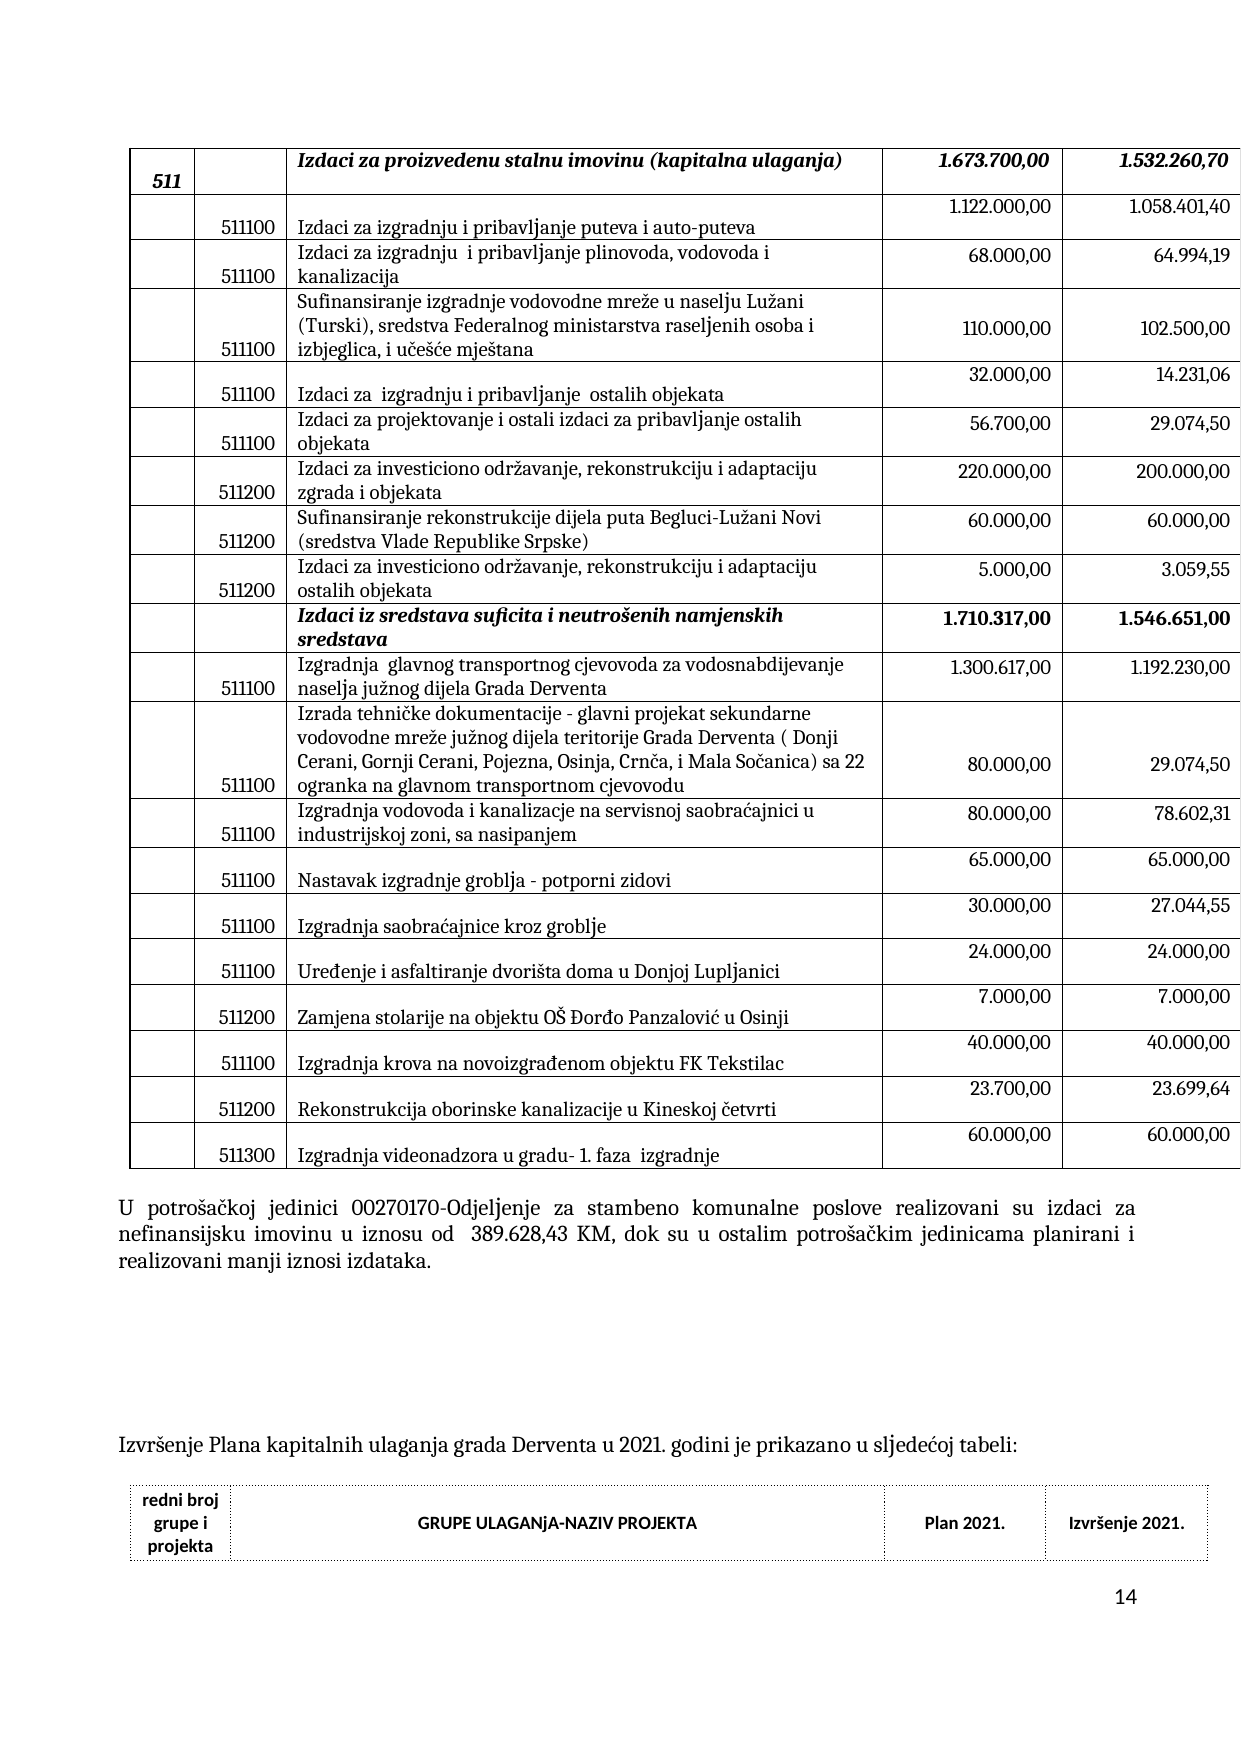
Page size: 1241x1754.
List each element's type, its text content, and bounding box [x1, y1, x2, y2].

table_cell 511200 [195, 1077, 286, 1122]
table_cell [131, 457, 194, 505]
table_cell [131, 289, 194, 361]
table_cell [131, 555, 194, 603]
table_cell 1.532.260,70 [1063, 149, 1240, 193]
table_cell 5.000,00 [883, 555, 1062, 603]
table_cell Izgradnja krova na novoizgrađenom objektu FK Tekstilac [287, 1031, 882, 1076]
table_cell [131, 240, 194, 288]
table_cell 80.000,00 [883, 799, 1062, 847]
table_cell Izdaci iz sredstava suficita i neutrošenih namjenskih sredstava [287, 604, 882, 652]
table_cell 1.192.230,00 [1063, 653, 1240, 701]
table_cell 23.700,00 [883, 1077, 1062, 1122]
table_cell 23.699,64 [1063, 1077, 1240, 1122]
table_cell [131, 848, 194, 892]
table_cell [131, 362, 194, 407]
table_cell [131, 408, 194, 456]
table_cell [131, 1077, 194, 1122]
table_cell [131, 604, 194, 652]
table_cell 200.000,00 [1063, 457, 1240, 505]
table_cell [131, 1123, 194, 1167]
table_cell Izgradnja saobraćajnice kroz groblјe [287, 894, 882, 938]
table_cell Zamjena stolarije na objektu OŠ Đorđo Panzalović u Osinji [287, 985, 882, 1030]
table_cell 27.044,55 [1063, 894, 1240, 938]
table_cell 24.000,00 [1063, 939, 1240, 984]
table_cell 40.000,00 [883, 1031, 1062, 1076]
table_cell 511100 [195, 362, 286, 407]
text U potrošačkoj jedinici 00270170-Odjelјenje za stambeno komunalne poslove realizovani su izdaci za nefinansijsku imovinu u iznosu od 389.628,43 KM, dok su u ostalim potrošačkim jedinicama planirani i realizovani manji iznosi izdataka. [118, 1195, 1137, 1274]
table_cell 29.074,50 [1063, 702, 1240, 798]
table_cell Izgradnja vodovoda i kanalizacje na servisnoj saobraćajnici u industrijskoj zoni, sa nasipanjem [287, 799, 882, 847]
table_header redni broj grupe i projekta [130, 1485, 230, 1560]
table_cell Izdaci za izgradnju i pribavlјanje ostalih objekata [287, 362, 882, 407]
table_cell 80.000,00 [883, 702, 1062, 798]
table_cell Izrada tehničke dokumentacije - glavni projekat sekundarne vodovodne mreže južnog dijela teritorije Grada Derventa ( Donji Cerani, Gornji Cerani, Pojezna, Osinja, Crnča, i Mala Sočanica) sa 22 ogranka na glavnom transportnom cjevovodu [287, 702, 882, 798]
table_cell Nastavak izgradnje groblјa - potporni zidovi [287, 848, 882, 892]
table_cell [131, 195, 194, 239]
table_cell 511100 [195, 939, 286, 984]
table_cell 511100 [195, 195, 286, 239]
table_cell Izdaci za projektovanje i ostali izdaci za pribavlјanje ostalih objekata [287, 408, 882, 456]
table_header Izvršenje 2021. [1045, 1485, 1208, 1560]
table_cell 30.000,00 [883, 894, 1062, 938]
table_cell 60.000,00 [883, 1123, 1062, 1167]
table_cell 102.500,00 [1063, 289, 1240, 361]
table_cell 7.000,00 [1063, 985, 1240, 1030]
table_cell Izgradnja glavnog transportnog cjevovoda za vodosnabdijevanje naselјa južnog dijela Grada Derventa [287, 653, 882, 701]
table_cell 511100 [195, 702, 286, 798]
table_cell Izdaci za izgradnju i pribavlјanje plinovoda, vodovoda i kanalizacija [287, 240, 882, 288]
table_cell 29.074,50 [1063, 408, 1240, 456]
table_cell [131, 506, 194, 554]
table_cell [131, 985, 194, 1030]
table_cell 220.000,00 [883, 457, 1062, 505]
table_cell 3.059,55 [1063, 555, 1240, 603]
table_cell 511200 [195, 985, 286, 1030]
table_header Plan 2021. [885, 1485, 1045, 1560]
table_cell 32.000,00 [883, 362, 1062, 407]
table_cell 24.000,00 [883, 939, 1062, 984]
table_cell [131, 799, 194, 847]
table_cell [131, 939, 194, 984]
table_cell 511200 [195, 555, 286, 603]
table_cell 511100 [195, 1031, 286, 1076]
table_cell 68.000,00 [883, 240, 1062, 288]
table_cell Izdaci za proizvedenu stalnu imovinu (kapitalna ulaganja) [287, 149, 882, 193]
table_cell 511200 [195, 506, 286, 554]
table_cell 511100 [195, 653, 286, 701]
table_cell [195, 149, 286, 193]
table_cell 511100 [195, 408, 286, 456]
table_cell 511100 [195, 894, 286, 938]
table_cell Sufinansiranje rekonstrukcije dijela puta Begluci-Lužani Novi (sredstva Vlade Republike Srpske) [287, 506, 882, 554]
table_cell 60.000,00 [1063, 506, 1240, 554]
table_cell 1.058.401,40 [1063, 195, 1240, 239]
table_cell 60.000,00 [883, 506, 1062, 554]
table_cell 511200 [195, 457, 286, 505]
table_cell 511100 [195, 799, 286, 847]
table_cell [195, 604, 286, 652]
table_cell 65.000,00 [883, 848, 1062, 892]
table_cell 7.000,00 [883, 985, 1062, 1030]
table_cell [131, 653, 194, 701]
table_cell 1.546.651,00 [1063, 604, 1240, 652]
table_cell 110.000,00 [883, 289, 1062, 361]
table_header GRUPE ULAGANјA-NAZIV PROJEKTA [230, 1485, 884, 1560]
table_cell 56.700,00 [883, 408, 1062, 456]
table_cell 511300 [195, 1123, 286, 1167]
table_cell 40.000,00 [1063, 1031, 1240, 1076]
table_cell Sufinansiranje izgradnje vodovodne mreže u naselјu Lužani (Turski), sredstva Federalnog ministarstva raselјenih osoba i izbjeglica, i učešće mještana [287, 289, 882, 361]
table_cell 65.000,00 [1063, 848, 1240, 892]
table_cell Izdaci za investiciono održavanje, rekonstrukciju i adaptaciju zgrada i objekata [287, 457, 882, 505]
table_cell 78.602,31 [1063, 799, 1240, 847]
table_cell Izgradnja videonadzora u gradu- 1. faza izgradnje [287, 1123, 882, 1167]
table_cell 1.300.617,00 [883, 653, 1062, 701]
table_cell 1.122.000,00 [883, 195, 1062, 239]
table_cell 511 [131, 149, 194, 193]
table_cell [131, 1031, 194, 1076]
table_cell [131, 894, 194, 938]
table_cell 64.994,19 [1063, 240, 1240, 288]
table_cell 511100 [195, 289, 286, 361]
table_cell 511100 [195, 240, 286, 288]
table_cell Uređenje i asfaltiranje dvorišta doma u Donjoj Luplјanici [287, 939, 882, 984]
table_cell 1.673.700,00 [883, 149, 1062, 193]
table_cell 14.231,06 [1063, 362, 1240, 407]
text Izvršenje Plana kapitalnih ulaganja grada Derventa u 2021. godini je prikazano u slјedećoj tabeli: [118, 1432, 1137, 1458]
table_cell 511100 [195, 848, 286, 892]
table_cell Izdaci za investiciono održavanje, rekonstrukciju i adaptaciju ostalih objekata [287, 555, 882, 603]
table_cell Rekonstrukcija oborinske kanalizacije u Kineskoj četvrti [287, 1077, 882, 1122]
table_cell [131, 702, 194, 798]
table_cell 1.710.317,00 [883, 604, 1062, 652]
table_cell Izdaci za izgradnju i pribavlјanje puteva i auto-puteva [287, 195, 882, 239]
table_cell 60.000,00 [1063, 1123, 1240, 1167]
